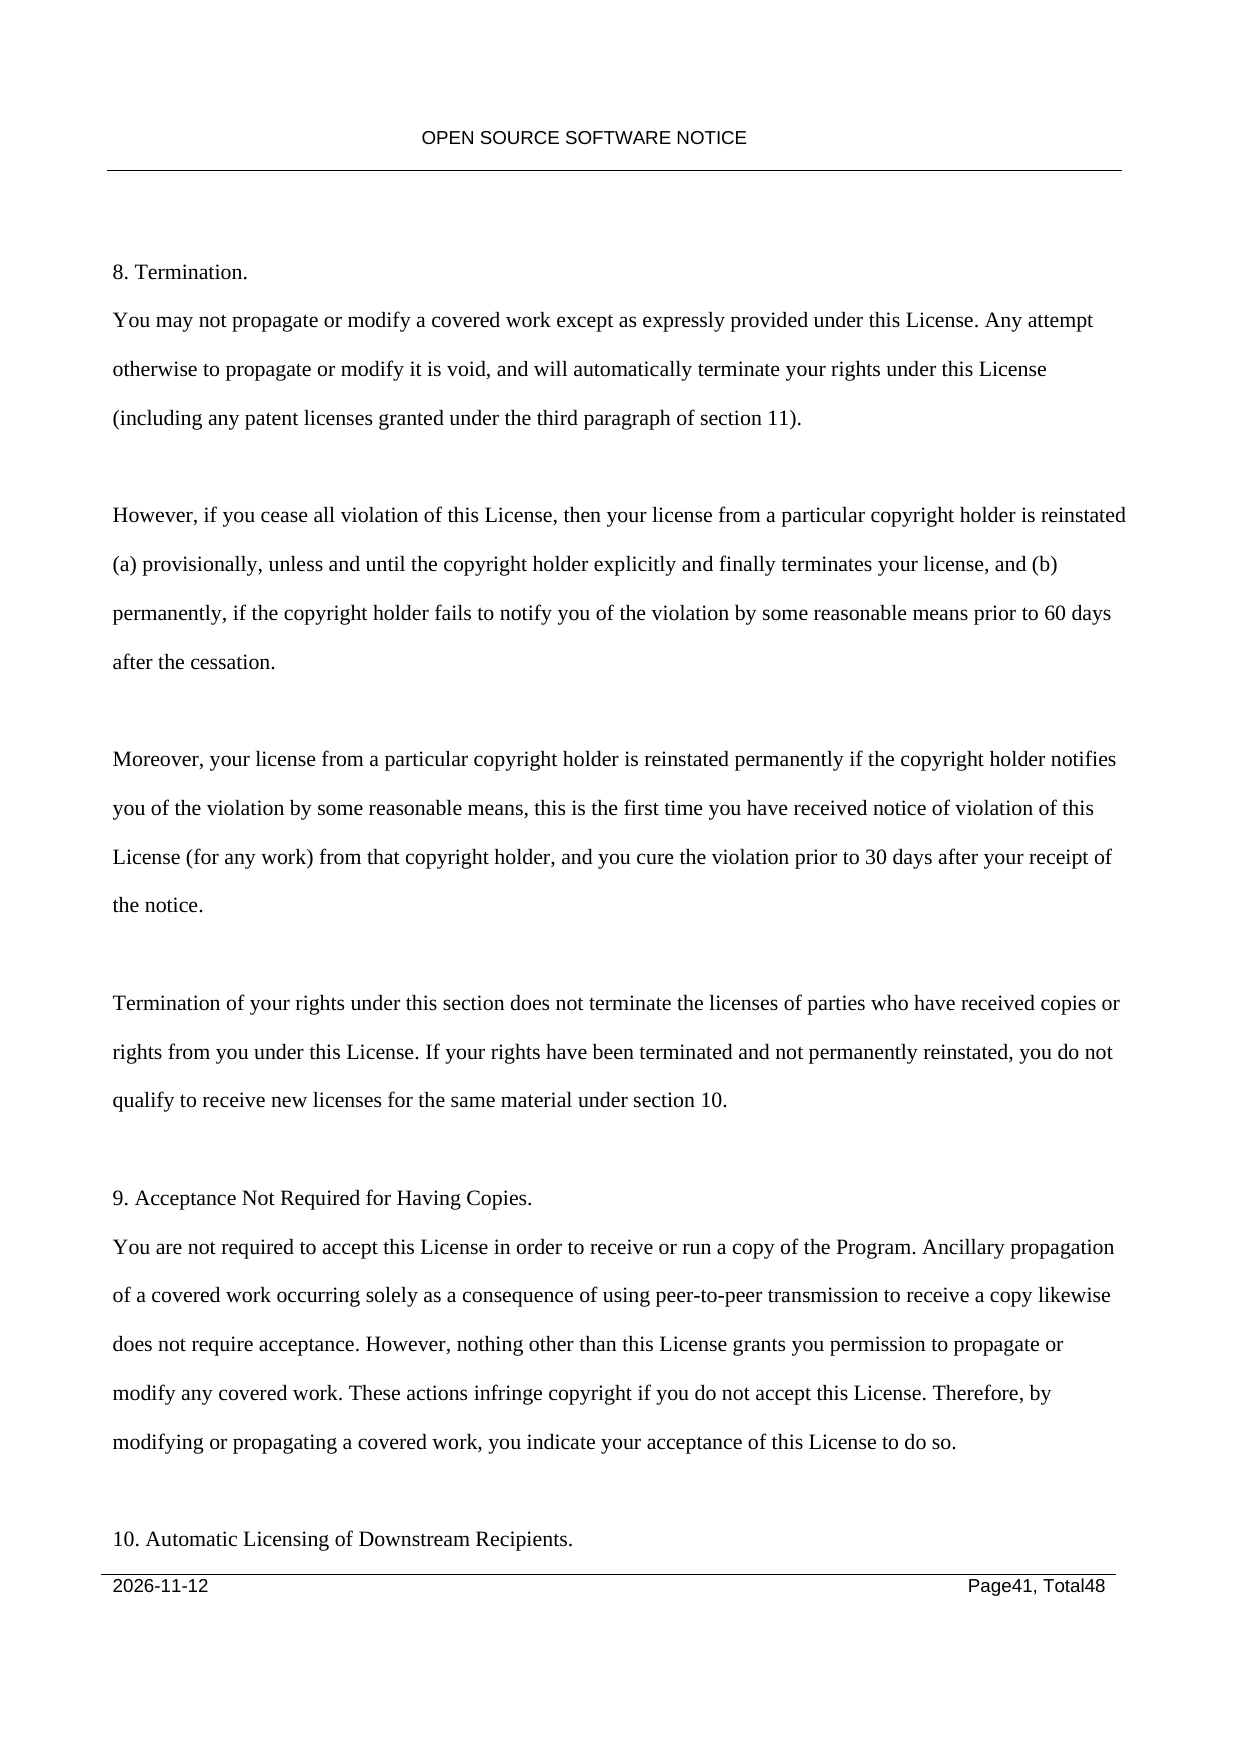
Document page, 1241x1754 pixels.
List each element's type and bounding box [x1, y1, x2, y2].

text [112, 206, 1128, 1555]
